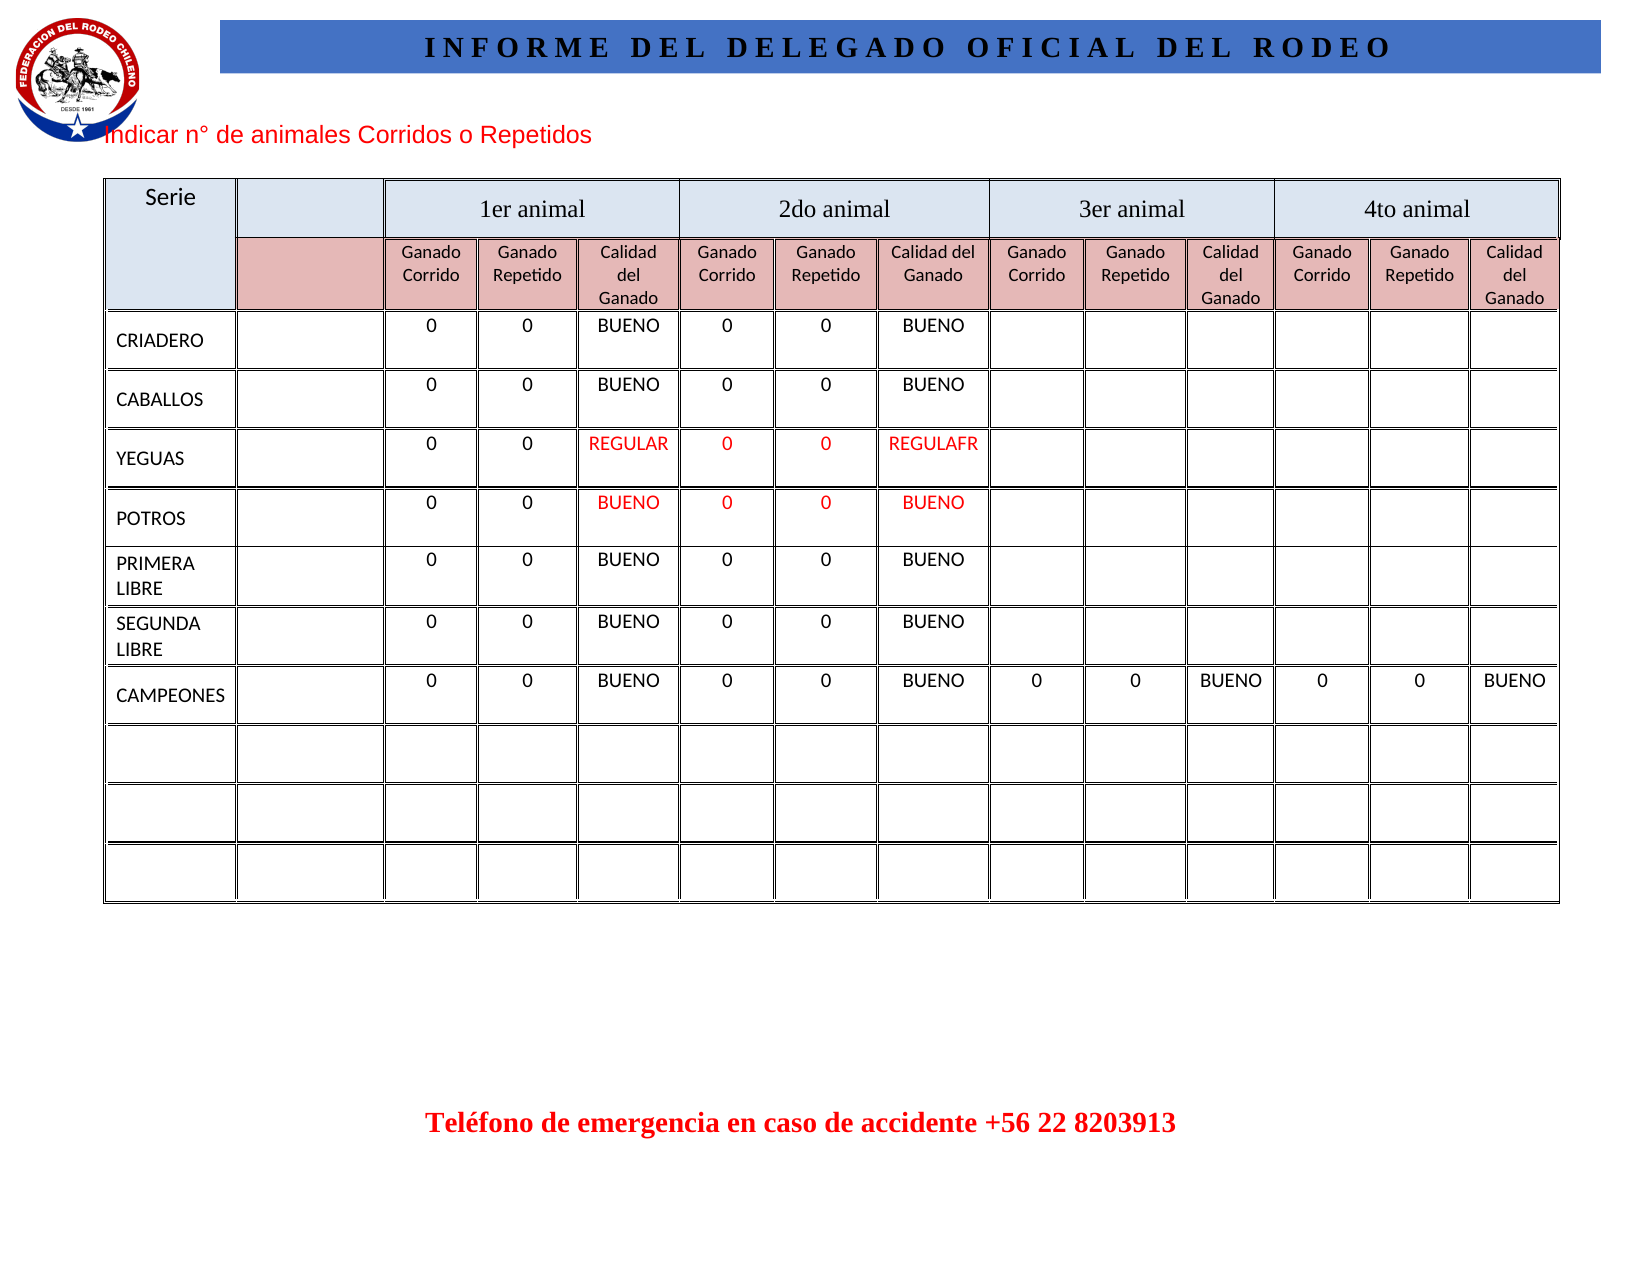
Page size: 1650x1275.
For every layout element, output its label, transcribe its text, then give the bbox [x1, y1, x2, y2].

table_cell [238, 726, 383, 782]
table_cell [1276, 608, 1368, 664]
table_cell [1371, 785, 1468, 841]
table_cell [1371, 312, 1468, 368]
table_cell [385, 845, 477, 901]
table_cell BUENO [1188, 667, 1273, 723]
table_cell [1086, 490, 1185, 546]
table_cell Ganado Repetido [1371, 240, 1468, 309]
table_cell [989, 845, 1084, 901]
table_cell [776, 785, 876, 841]
table_cell [1471, 486, 1559, 546]
table_cell BUENO [879, 667, 988, 723]
table_cell REGULAFR [879, 430, 988, 486]
table_cell [1084, 841, 1187, 901]
table_cell [1188, 726, 1273, 782]
table_cell [1371, 547, 1468, 605]
table_cell 0 [776, 312, 876, 368]
table_cell 0 [479, 667, 576, 723]
table_cell [238, 608, 383, 664]
table_cell [478, 845, 577, 901]
table_cell [579, 785, 678, 841]
table_cell CAMPEONES [105, 664, 236, 723]
table_header 3er animal [990, 181, 1274, 237]
table_cell [106, 841, 236, 901]
table_cell [577, 841, 680, 901]
table_cell [1086, 371, 1185, 427]
table_cell [1470, 841, 1559, 901]
table_cell 0 [479, 547, 576, 605]
table_cell [1471, 546, 1559, 605]
table_cell [579, 726, 678, 782]
table_cell [1276, 430, 1368, 486]
picture [15, 18, 140, 142]
table_cell BUENO [879, 608, 988, 664]
table_cell 0 [386, 490, 476, 546]
table_cell [238, 238, 383, 309]
table_cell BUENO [879, 490, 988, 546]
table_cell [1370, 845, 1469, 901]
table_cell [991, 312, 1083, 368]
table_cell 0 [681, 547, 773, 605]
table_cell [479, 785, 576, 841]
table_cell BUENO [879, 371, 988, 427]
table_cell [1276, 785, 1368, 841]
table_cell 0 [1371, 667, 1468, 723]
text Indicar n° de animales Corridos o Repetidos [103, 120, 1536, 149]
table_cell Ganado Corrido [1276, 240, 1368, 309]
table_cell 0 [776, 608, 876, 664]
table_cell [105, 782, 236, 841]
table_cell [1086, 430, 1185, 486]
table_cell [1276, 312, 1368, 368]
table_cell [1188, 608, 1273, 664]
table_cell 0 [681, 430, 773, 486]
table_cell [991, 371, 1083, 427]
table_cell [1470, 782, 1559, 841]
table_cell [991, 608, 1083, 664]
table_cell [238, 785, 383, 841]
table_cell BUENO [579, 312, 678, 368]
table_cell [1470, 368, 1559, 427]
table_cell [879, 726, 988, 782]
table_cell [681, 726, 773, 782]
table_cell 0 [1086, 667, 1185, 723]
table_cell 0 [479, 312, 576, 368]
table_cell 0 [479, 608, 576, 664]
table_cell [1470, 309, 1559, 368]
table_cell Calidad del Ganado [1188, 240, 1273, 309]
table_cell 0 [991, 667, 1083, 723]
table_cell [1086, 312, 1185, 368]
table_cell Ganado Repetido [1086, 240, 1185, 309]
table_cell [1086, 726, 1185, 782]
table_header 2do animal [680, 181, 989, 237]
table_cell [1187, 841, 1275, 901]
table_cell REGULAR [579, 430, 678, 486]
table_cell [386, 726, 476, 782]
table_cell [1276, 547, 1368, 605]
table_cell Ganado Corrido [991, 240, 1083, 309]
table_cell 0 [681, 667, 773, 723]
table_cell 0 [681, 312, 773, 368]
table_cell Ganado Repetido [776, 240, 876, 309]
table_cell [877, 845, 989, 901]
table_cell 0 [479, 371, 576, 427]
table_header 1er animal [386, 181, 679, 237]
table_cell 0 [479, 430, 576, 486]
table_cell 0 [386, 547, 476, 605]
table_cell Ganado Corrido [681, 240, 773, 309]
table_cell [1188, 312, 1273, 368]
table_cell BUENO [1470, 664, 1559, 723]
table_cell [1086, 608, 1185, 664]
table_cell [1276, 726, 1368, 782]
table_cell [1470, 427, 1559, 486]
table_cell [238, 430, 383, 486]
table_cell [1371, 490, 1468, 546]
table_cell POTROS [106, 486, 235, 546]
table_cell [1188, 785, 1273, 841]
table_cell [238, 490, 383, 546]
table_header Serie [106, 179, 235, 309]
table_cell 0 [386, 430, 476, 486]
table_cell 0 [776, 547, 876, 605]
table_cell 0 [681, 608, 773, 664]
table_cell 0 [386, 312, 476, 368]
table_cell Calidad del Ganado [579, 240, 678, 309]
table_cell [105, 723, 236, 782]
table_cell Ganado Corrido [386, 240, 476, 309]
table_cell 0 [1276, 667, 1368, 723]
table_cell [1188, 371, 1273, 427]
table_cell CRIADERO [105, 309, 236, 368]
table_cell BUENO [579, 608, 678, 664]
table_cell [1086, 785, 1185, 841]
table_cell [681, 785, 773, 841]
table_cell [1086, 547, 1185, 605]
table_cell [776, 726, 876, 782]
table_cell [1188, 490, 1273, 546]
table_cell [238, 371, 383, 427]
table_cell 0 [681, 490, 773, 546]
table_cell [991, 430, 1083, 486]
table_cell Ganado Repetido [479, 240, 576, 309]
table_cell [991, 785, 1083, 841]
table_cell [238, 547, 383, 605]
table_cell [879, 785, 988, 841]
table_cell [1371, 430, 1468, 486]
table_cell [236, 841, 385, 901]
table_cell BUENO [879, 312, 988, 368]
table_cell 0 [776, 667, 876, 723]
table_cell Calidad del Ganado [879, 240, 988, 309]
table_cell [1371, 726, 1468, 782]
table_cell [1470, 723, 1559, 782]
table_cell [991, 547, 1083, 605]
table_cell SEGUNDA LIBRE [106, 605, 235, 664]
table_cell [1276, 371, 1368, 427]
table_cell 0 [776, 430, 876, 486]
table_cell [479, 726, 576, 782]
table_cell [1371, 608, 1468, 664]
table_cell BUENO [579, 547, 678, 605]
table_cell [238, 667, 383, 723]
table_cell [238, 312, 383, 368]
table_cell [991, 490, 1083, 546]
table_cell YEGUAS [105, 427, 236, 486]
table_cell [1276, 490, 1368, 546]
table_cell 0 [386, 608, 476, 664]
table_cell 0 [386, 667, 476, 723]
table_cell [1371, 371, 1468, 427]
table_cell 0 [479, 490, 576, 546]
table_cell BUENO [579, 490, 678, 546]
table_cell PRIMERA LIBRE [106, 547, 235, 605]
table_cell 0 [681, 371, 773, 427]
table_cell 0 [386, 371, 476, 427]
table_header [238, 179, 383, 237]
table_cell [1188, 547, 1273, 605]
table_cell 0 [776, 490, 876, 546]
table_cell [1275, 845, 1369, 901]
table_cell [680, 845, 774, 901]
table_header 4to animal [1275, 181, 1558, 237]
table_cell [775, 845, 877, 901]
table_cell BUENO [579, 667, 678, 723]
table_cell BUENO [879, 547, 988, 605]
table_cell Calidad del Ganado [1470, 237, 1559, 309]
table_cell BUENO [579, 371, 678, 427]
table_cell [386, 785, 476, 841]
table_cell [991, 726, 1083, 782]
table_cell 0 [776, 371, 876, 427]
table_cell [1188, 430, 1273, 486]
table_cell [1471, 605, 1559, 664]
table_cell CABALLOS [105, 368, 236, 427]
